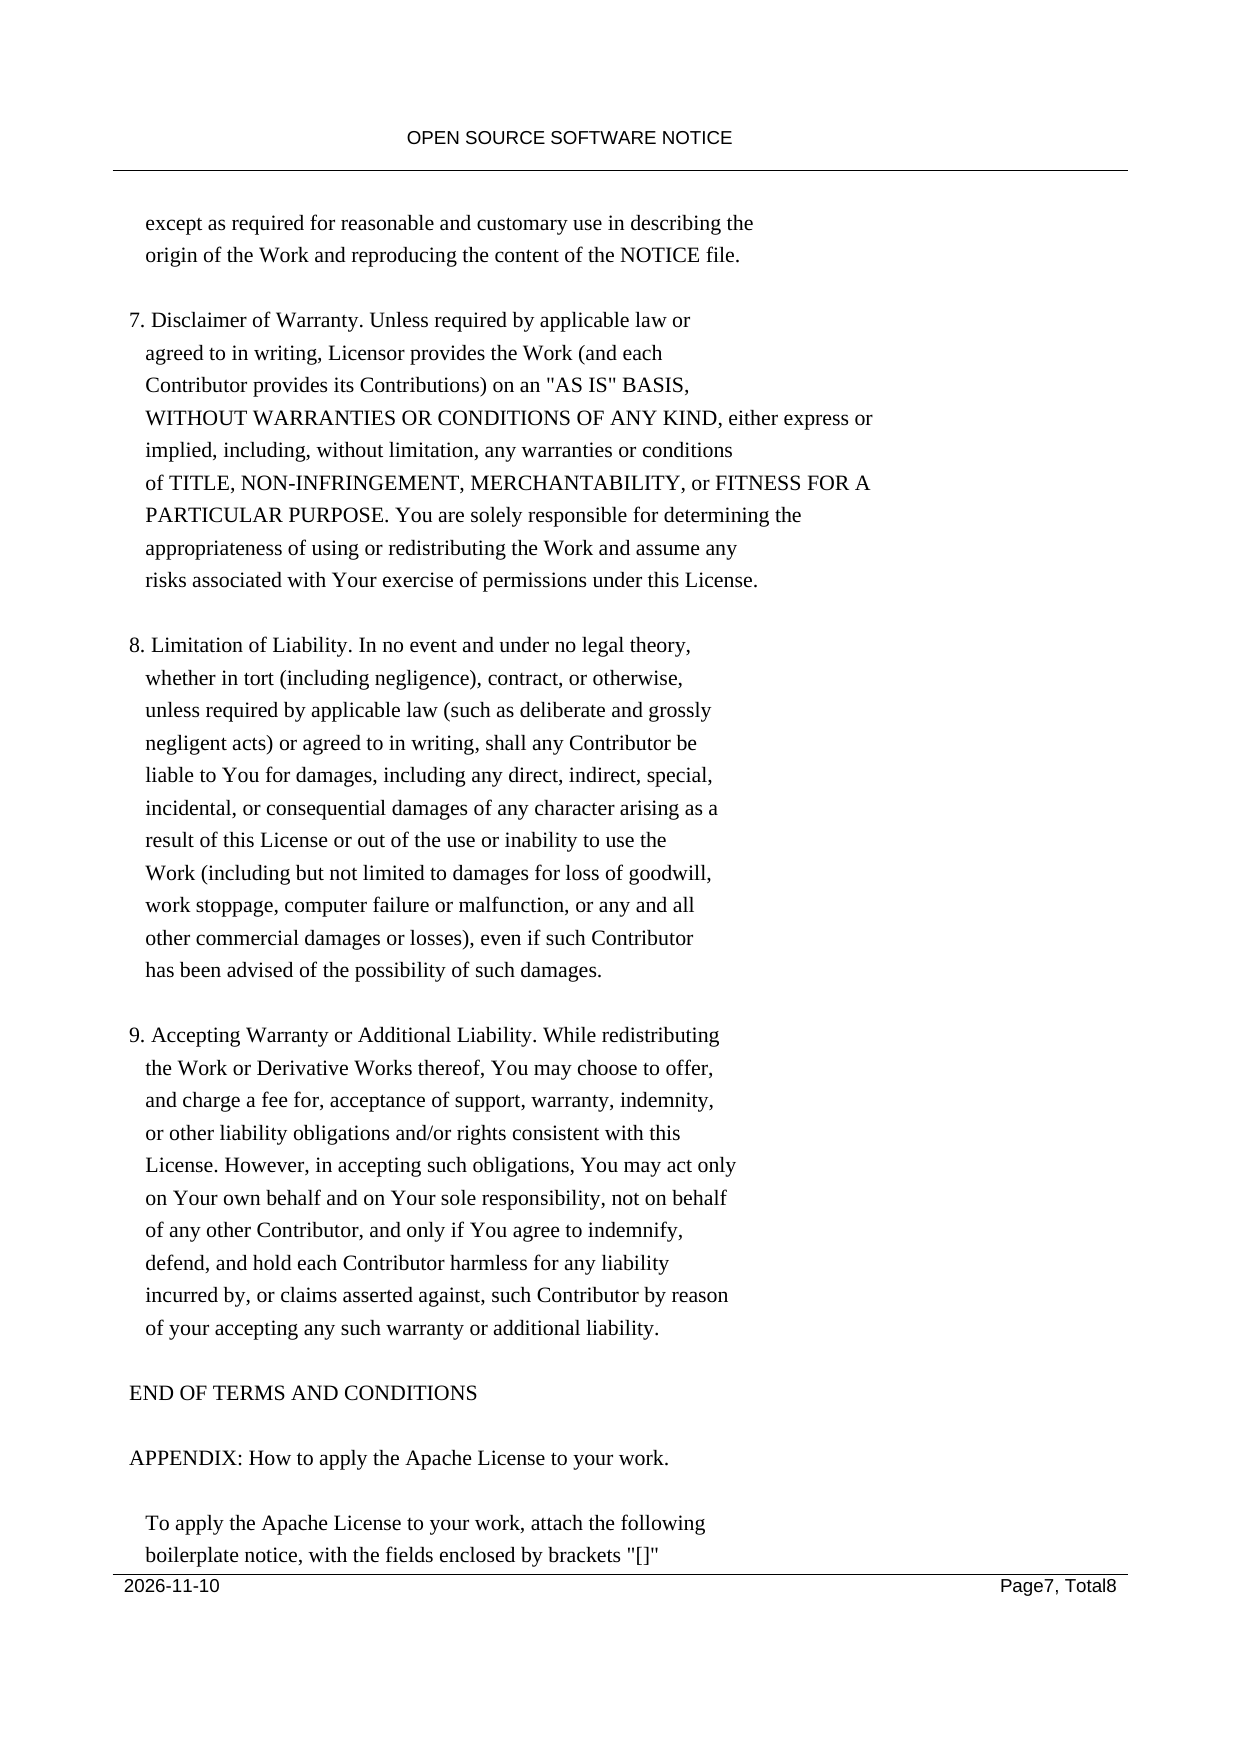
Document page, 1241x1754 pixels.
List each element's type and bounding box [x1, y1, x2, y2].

text [112, 206, 1128, 1571]
